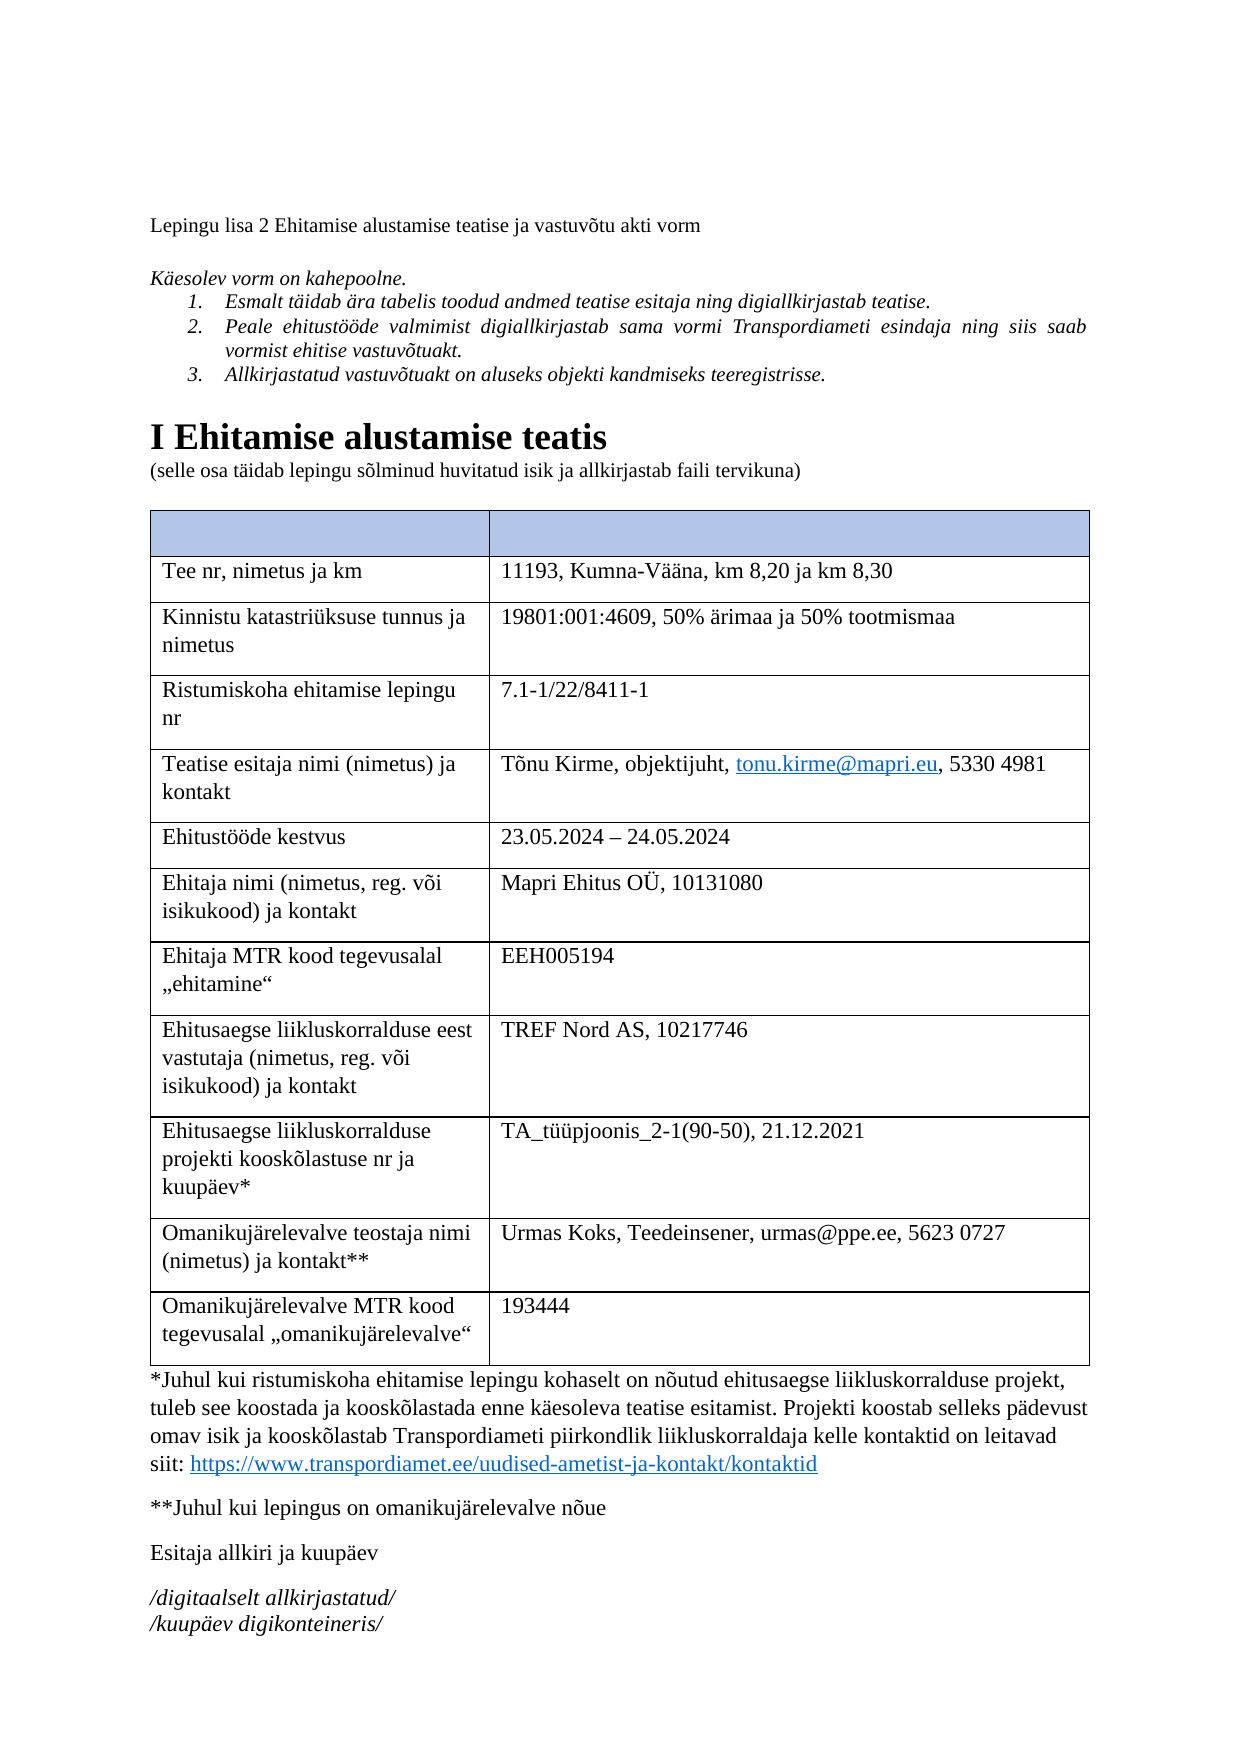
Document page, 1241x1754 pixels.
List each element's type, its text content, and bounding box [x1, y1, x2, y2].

list Peale ehitustööde valmimist digiallkirjastab sama vormi Transpordiameti esindaja ning siis saab vormist ehitise vastuvõtuakt. [187, 313, 1090, 362]
table_cell TREF Nord AS, 10217746 [490, 1016, 1089, 1116]
table_cell 11193, Kumna-Vääna, km 8,20 ja km 8,30 [490, 557, 1089, 602]
list Esmalt täidab ära tabelis toodud andmed teatise esitaja ning digiallkirjastab teatise. [187, 289, 1090, 313]
table_cell Tee nr, nimetus ja km [151, 557, 489, 602]
text I Ehitamise alustamise teatis [150, 414, 1090, 458]
table_cell Omanikujärelevalve teostaja nimi (nimetus) ja kontakt** [151, 1219, 489, 1291]
text Käesolev vorm on kahepoolne. [150, 265, 1090, 289]
table_cell EEH005194 [490, 943, 1089, 1015]
text /kuupäev digikonteineris/ [150, 1610, 1090, 1636]
text *Juhul kui ristumiskoha ehitamise lepingu kohaselt on nõutud ehitusaegse liikluskorralduse projekt, tuleb see koostada ja kooskõlastada enne käesoleva teatise esitamist. Projekti koostab selleks pädevust omav isik ja kooskõlastab Transpordiameti piirkondlik liikluskorraldaja kelle kontaktid on leitavad siit: https://www.transpordiamet.ee/uudised-ametist-ja-kontakt/kontaktid [150, 1366, 1090, 1476]
table_cell Ehitusaegse liikluskorralduse eest vastutaja (nimetus, reg. või isikukood) ja kontakt [151, 1016, 489, 1116]
table_cell Ehitusaegse liikluskorralduse projekti kooskõlastuse nr ja kuupäev* [151, 1118, 489, 1218]
text (selle osa täidab lepingu sõlminud huvitatud isik ja allkirjastab faili tervikuna) [150, 458, 1090, 482]
text Esitaja allkiri ja kuupäev [150, 1539, 1090, 1565]
table_cell 23.05.2024 – 24.05.2024 [490, 823, 1089, 868]
table_cell Urmas Koks, Teedeinsener, urmas@ppe.ee, 5623 0727 [490, 1219, 1089, 1291]
list Allkirjastatud vastuvõtuakt on aluseks objekti kandmiseks teeregistrisse. [187, 362, 1090, 386]
table_header [490, 511, 1089, 556]
table_cell Kinnistu katastriüksuse tunnus ja nimetus [151, 603, 489, 675]
table_cell Ehitaja MTR kood tegevusalal „ehitamine“ [151, 943, 489, 1015]
table_cell Teatise esitaja nimi (nimetus) ja kontakt [151, 750, 489, 822]
table_cell Ristumiskoha ehitamise lepingu nr [151, 676, 489, 749]
table_header [151, 511, 489, 556]
text Lepingu lisa 2 Ehitamise alustamise teatise ja vastuvõtu akti vorm [150, 213, 1090, 237]
text /digitaalselt allkirjastatud/ [150, 1583, 1090, 1610]
table_cell TA_tüüpjoonis_2-1(90-50), 21.12.2021 [490, 1118, 1089, 1218]
table_cell Ehitaja nimi (nimetus, reg. või isikukood) ja kontakt [151, 869, 489, 941]
table_cell Omanikujärelevalve MTR kood tegevusalal „omanikujärelevalve“ [151, 1293, 489, 1365]
table_cell Ehitustööde kestvus [151, 823, 489, 868]
table_cell 193444 [490, 1293, 1089, 1365]
table_cell 19801:001:4609, 50% ärimaa ja 50% tootmismaa [490, 603, 1089, 675]
text **Juhul kui lepingus on omanikujärelevalve nõue [150, 1494, 1090, 1521]
table_cell Tõnu Kirme, objektijuht, tonu.kirme@mapri.eu, 5330 4981 [490, 750, 1089, 822]
table_cell Mapri Ehitus OÜ, 10131080 [490, 869, 1089, 941]
table_cell 7.1-1/22/8411-1 [490, 676, 1089, 749]
